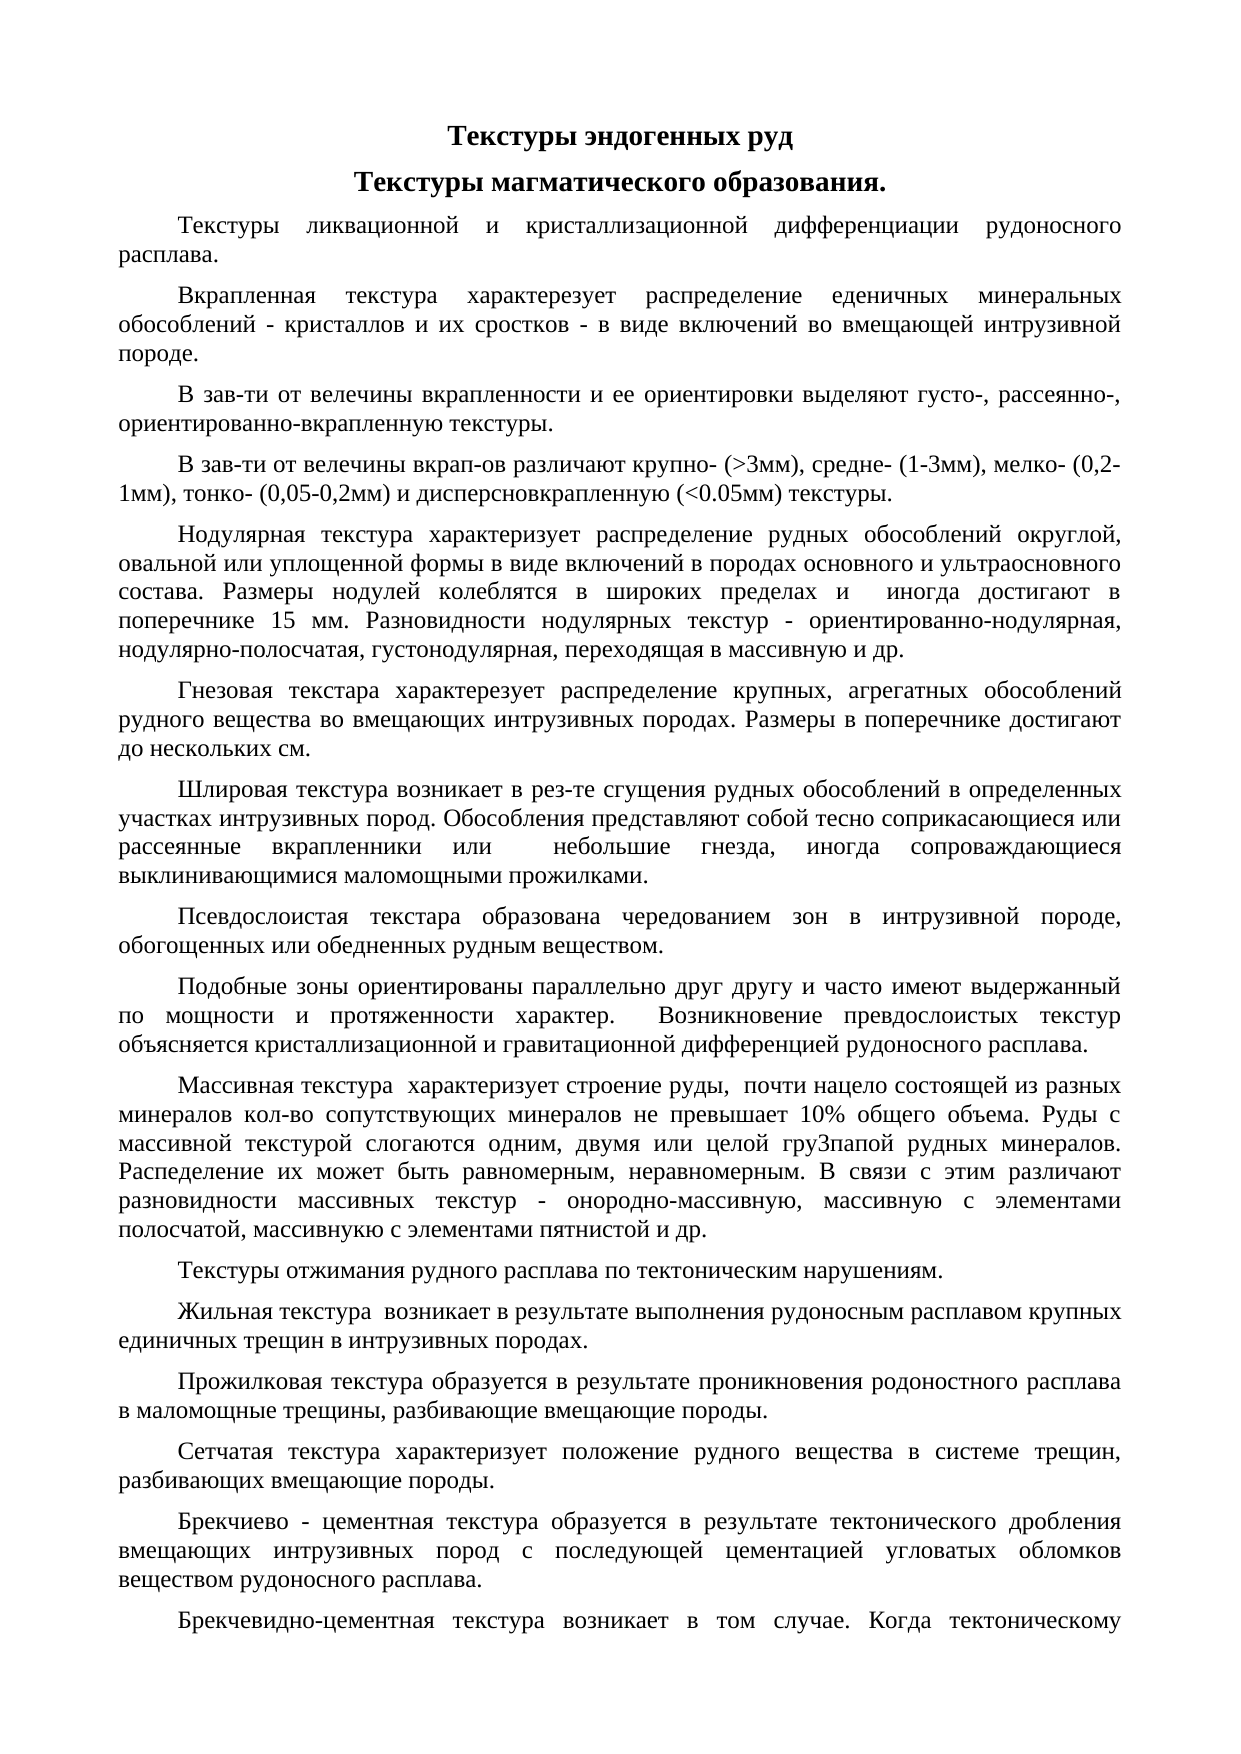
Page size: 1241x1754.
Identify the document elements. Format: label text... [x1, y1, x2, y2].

text Текстуры отжимания рудного расплава по тектоническим нарушениям. [118, 1255, 1122, 1284]
text В зав-ти от велечины вкрап-ов различают крупно- (>3мм), средне- (1-3мм), мелко- (0,2-1мм), тонко- (0,05-0,2мм) и дисперсновкрапленную (<0.05мм) текстуры. [118, 449, 1122, 506]
text Гнезовая текстара характерезует распределение крупных, агрегатных обособлений рудного вещества во вмещающих интрузивных породах. Размеры в поперечнике достигают до нескольких см. [118, 675, 1122, 761]
text Нодулярная текстура характеризует распределение рудных обособлений округлой, овальной или уплощенной формы в виде включений в породах основного и ультраосновного состава. Размеры нодулей колеблятся в широких пределах и иногда достигают в поперечнике 15 мм. Разновидности нодулярных текстур - ориентированно-нодулярная, нодулярно-полосчатая, густонодулярная, переходящая в массивную и др. [118, 519, 1122, 663]
text Подобные зоны ориентированы параллельно друг другу и часто имеют выдержанный по мощности и протяженности характер. Возникновение превдослоистых текстур объясняется кристаллизационной и гравитационной дифференцией рудоносного расплава. [118, 971, 1122, 1058]
text В зав-ти от велечины вкрапленности и ее ориентировки выделяют густо-, рассеянно-, ориентированно-вкрапленную текстуры. [118, 379, 1122, 436]
text Текстуры эндогенных руд [118, 118, 1122, 152]
text Шлировая текстура возникает в рез-те сгущения рудных обособлений в определенных участках интрузивных пород. Обособления представляют собой тесно соприкасающиеся или рассеянные вкрапленники или небольшие гнезда, иногда сопроваждающиеся выклинивающимися маломощными прожилками. [118, 774, 1122, 889]
text Псевдослоистая текстара образована чередованием зон в интрузивной породе, обогощенных или обедненных рудным веществом. [118, 901, 1122, 959]
text Массивная текстура характеризует строение руды, почти нацело состоящей из разных минералов кол-во сопутствующих минералов не превышает 10% общего объема. Руды с массивной текстурой слогаются одним, двумя или целой гру3папой рудных минералов. Распеделение их может быть равномерным, неравномерным. В связи с этим различают разновидности массивных текстур - онородно-массивную, массивную с элементами полосчатой, массивнукю с элементами пятнистой и др. [118, 1070, 1122, 1243]
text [118, 1605, 1122, 1634]
text Сетчатая текстура характеризует положение рудного вещества в системе трещин, разбивающих вмещающие породы. [118, 1436, 1122, 1494]
text Текстуры ликвационной и кристаллизационной дифференциации рудоносного расплава. [118, 210, 1122, 268]
text Жильная текстура возникает в результате выполнения рудоносным расплавом крупных единичных трещин в интрузивных породах. [118, 1296, 1122, 1354]
text Вкрапленная текстура характерезует распределение еденичных минеральных обособлений - кристаллов и их сростков - в виде включений во вмещающей интрузивной породе. [118, 280, 1122, 366]
text Текстуры магматического образования. [118, 164, 1122, 198]
text Прожилковая текстура образуется в результате проникновения родоностного расплава в маломощные трещины, разбивающие вмещающие породы. [118, 1366, 1122, 1424]
text Брекчиево - цементная текстура образуется в результате тектонического дробления вмещающих интрузивных пород с последующей цементацией угловатых обломков веществом рудоносного расплава. [118, 1506, 1122, 1593]
